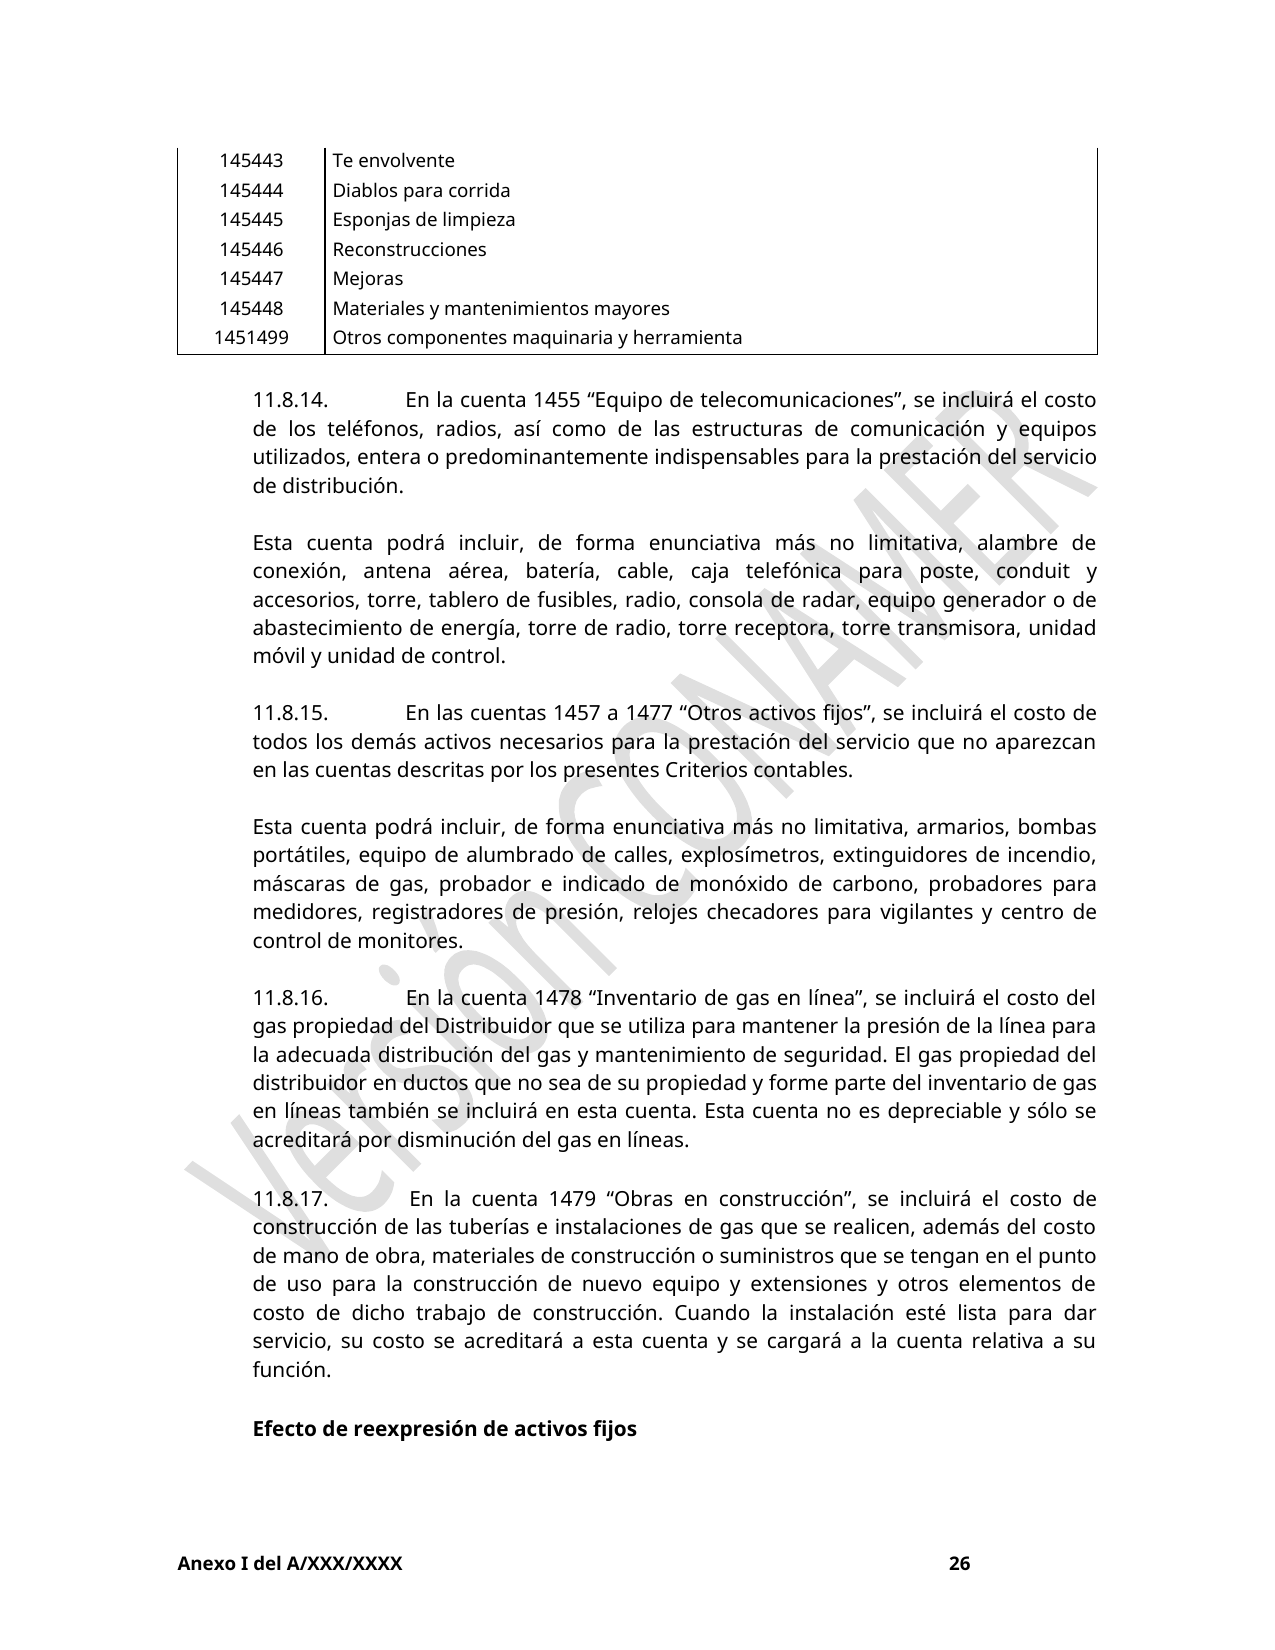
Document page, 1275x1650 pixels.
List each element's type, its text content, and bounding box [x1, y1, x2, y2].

list En la cuenta 1455 “Equipo de telecomunicaciones”, se incluirá el costo de los teléfonos, radios, así como de las estructuras de comunicación y equipos utilizados, entera o predominantemente indispensables para la prestación del servicio de distribución. [252, 386, 1098, 499]
list Efecto de reexpresión de activos fijos [252, 1414, 1098, 1442]
list Esta cuenta podrá incluir, de forma enunciativa más no limitativa, alambre de conexión, antena aérea, batería, cable, caja telefónica para poste, conduit y accesorios, torre, tablero de fusibles, radio, consola de radar, equipo generador o de abastecimiento de energía, torre de radio, torre receptora, torre transmisora, unidad móvil y unidad de control. [252, 528, 1098, 670]
table_cell Esponjas de limpieza [326, 207, 1097, 236]
table_cell 145447 [178, 266, 324, 295]
table_cell 145443 [178, 148, 324, 177]
list Esta cuenta podrá incluir, de forma enunciativa más no limitativa, armarios, bombas portátiles, equipo de alumbrado de calles, explosímetros, extinguidores de incendio, máscaras de gas, probador e indicado de monóxido de carbono, probadores para medidores, registradores de presión, relojes checadores para vigilantes y centro de control de monitores. [252, 812, 1098, 954]
table_cell 1451499 [178, 325, 324, 354]
table_cell 145444 [178, 177, 324, 207]
table_cell 145446 [178, 236, 324, 266]
table_cell Mejoras [326, 266, 1097, 295]
list En las cuentas 1457 a 1477 “Otros activos fijos”, se incluirá el costo de todos los demás activos necesarios para la prestación del servicio que no aparezcan en las cuentas descritas por los presentes Criterios contables. [252, 698, 1098, 784]
table_cell Reconstrucciones [326, 236, 1097, 266]
table_cell 145445 [178, 207, 324, 236]
table_cell Te envolvente [326, 148, 1097, 177]
table_cell Materiales y mantenimientos mayores [326, 295, 1097, 324]
table_cell Diablos para corrida [326, 177, 1097, 207]
table_cell Otros componentes maquinaria y herramienta [326, 325, 1097, 354]
table_cell 145448 [178, 295, 324, 324]
list En la cuenta 1478 “Inventario de gas en línea”, se incluirá el costo del gas propiedad del Distribuidor que se utiliza para mantener la presión de la línea para la adecuada distribución del gas y mantenimiento de seguridad. El gas propiedad del distribuidor en ductos que no sea de su propiedad y forme parte del inventario de gas en líneas también se incluirá en esta cuenta. Esta cuenta no es depreciable y sólo se acreditará por disminución del gas en líneas. [252, 983, 1098, 1153]
list En la cuenta 1479 “Obras en construcción”, se incluirá el costo de construcción de las tuberías e instalaciones de gas que se realicen, además del costo de mano de obra, materiales de construcción o suministros que se tengan en el punto de uso para la construcción de nuevo equipo y extensiones y otros elementos de costo de dicho trabajo de construcción. Cuando la instalación esté lista para dar servicio, su costo se acreditará a esta cuenta y se cargará a la cuenta relativa a su función. [252, 1184, 1098, 1383]
